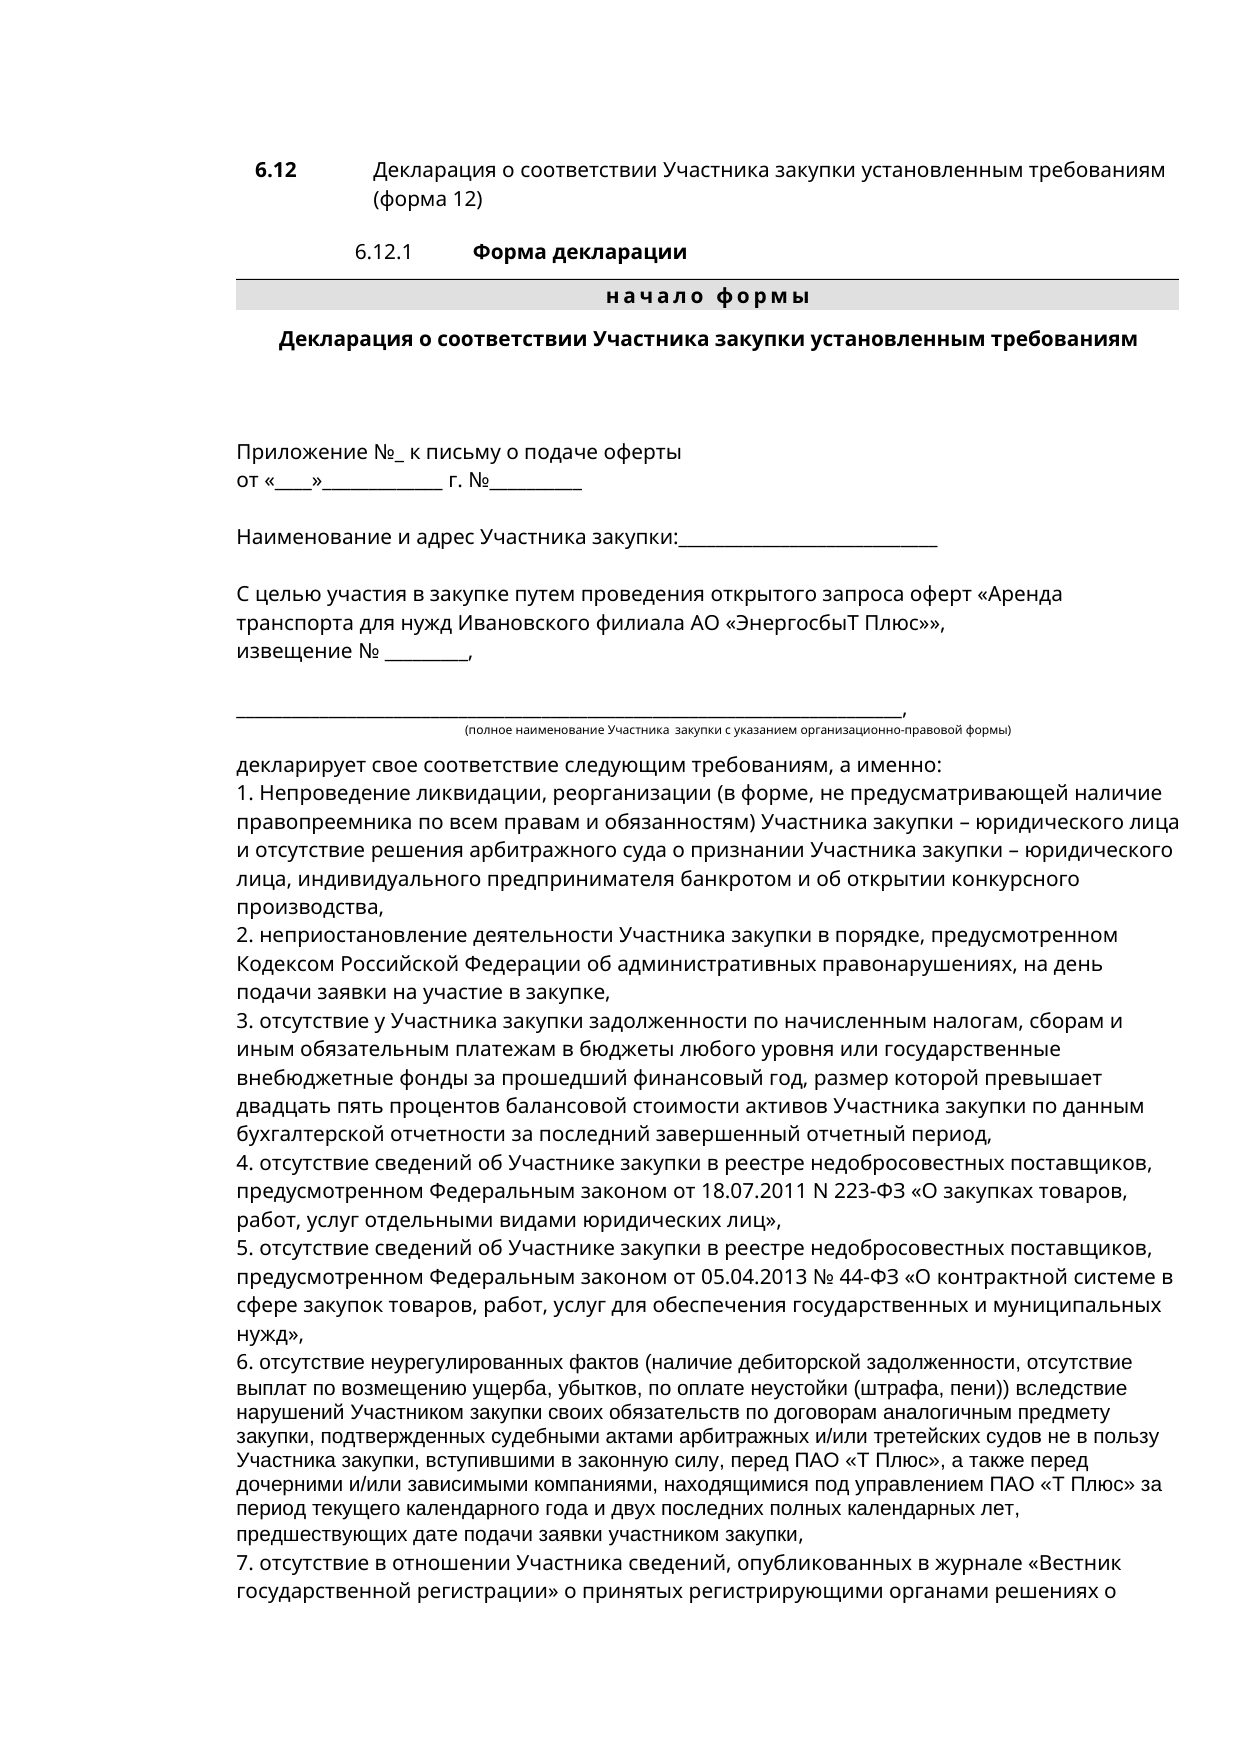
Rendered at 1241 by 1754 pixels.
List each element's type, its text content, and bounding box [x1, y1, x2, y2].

text 4. отсутствие сведений об Участнике закупки в реестре недобросовестных поставщиков, предусмотренном Федеральным законом от 18.07.2011 N 223-ФЗ «О закупках товаров, работ, услуг отдельными видами юридических лиц», [236, 1148, 1181, 1233]
text ________________________________________________________________________, [236, 693, 1181, 721]
text 3. отсутствие у Участника закупки задолженности по начисленным налогам, сборам и иным обязательным платежам в бюджеты любого уровня или государственные внебюджетные фонды за прошедший финансовый год, размер которой превышает двадцать пять процентов балансовой стоимости активов Участника закупки по данным бухгалтерской отчетности за последний завершенный отчетный период, [236, 1006, 1181, 1148]
text С целью участия в закупке путем проведения открытого запроса оферт «Аренда транспорта для нужд Ивановского филиала АО «ЭнергосбыТ Плюс»», [236, 579, 1181, 636]
text декларирует свое соответствие следующим требованиям, а именно: [236, 750, 1181, 778]
text Приложение №_ к письму о подаче оферты от «____»_____________ г. №__________ [236, 437, 1181, 494]
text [236, 1548, 1181, 1604]
text Наименование и адрес Участника закупки:____________________________ [236, 522, 1181, 551]
text (полное наименование Участника закупки с указанием организационно-правовой формы) [236, 721, 1181, 750]
list Форма декларации [354, 237, 1181, 266]
subtitle Декларация о соответствии Участника закупки установленным требованиям (форма 12) [255, 156, 1181, 212]
text 2. неприостановление деятельности Участника закупки в порядке, предусмотренном Кодексом Российской Федерации об административных правонарушениях, на день подачи заявки на участие в закупке, [236, 921, 1181, 1006]
text 5. отсутствие сведений об Участнике закупки в реестре недобросовестных поставщиков, предусмотренном Федеральным законом от 05.04.2013 № 44-ФЗ «О контрактной системе в сфере закупок товаров, работ, услуг для обеспечения государственных и муниципальных нужд», [236, 1233, 1181, 1347]
text 6. отсутствие неурегулированных фактов (наличие дебиторской задолженности, отсутствие выплат по возмещению ущерба, убытков, по оплате неустойки (штрафа, пени)) вследствие нарушений Участником закупки своих обязательств по договорам аналогичным предмету закупки, подтвержденных судебными актами арбитражных и/или третейских судов не в пользу Участника закупки, вступившими в законную силу, перед ПАО «Т Плюс», а также перед дочерними и/или зависимыми компаниями, находящимися под управлением ПАО «Т Плюс» за период текущего календарного года и двух последних полных календарных лет, предшествующих дате подачи заявки участником закупки, [236, 1347, 1181, 1548]
text начало формы [236, 280, 1179, 310]
text 1. Непроведение ликвидации, реорганизации (в форме, не предусматривающей наличие правопреемника по всем правам и обязанностям) Участника закупки – юридического лица и отсутствие решения арбитражного суда о признании Участника закупки – юридического лица, индивидуального предпринимателя банкротом и об открытии конкурсного производства, [236, 778, 1181, 921]
text извещение № _________, [236, 636, 1181, 664]
text Декларация о соответствии Участника закупки установленным требованиям [236, 324, 1181, 353]
